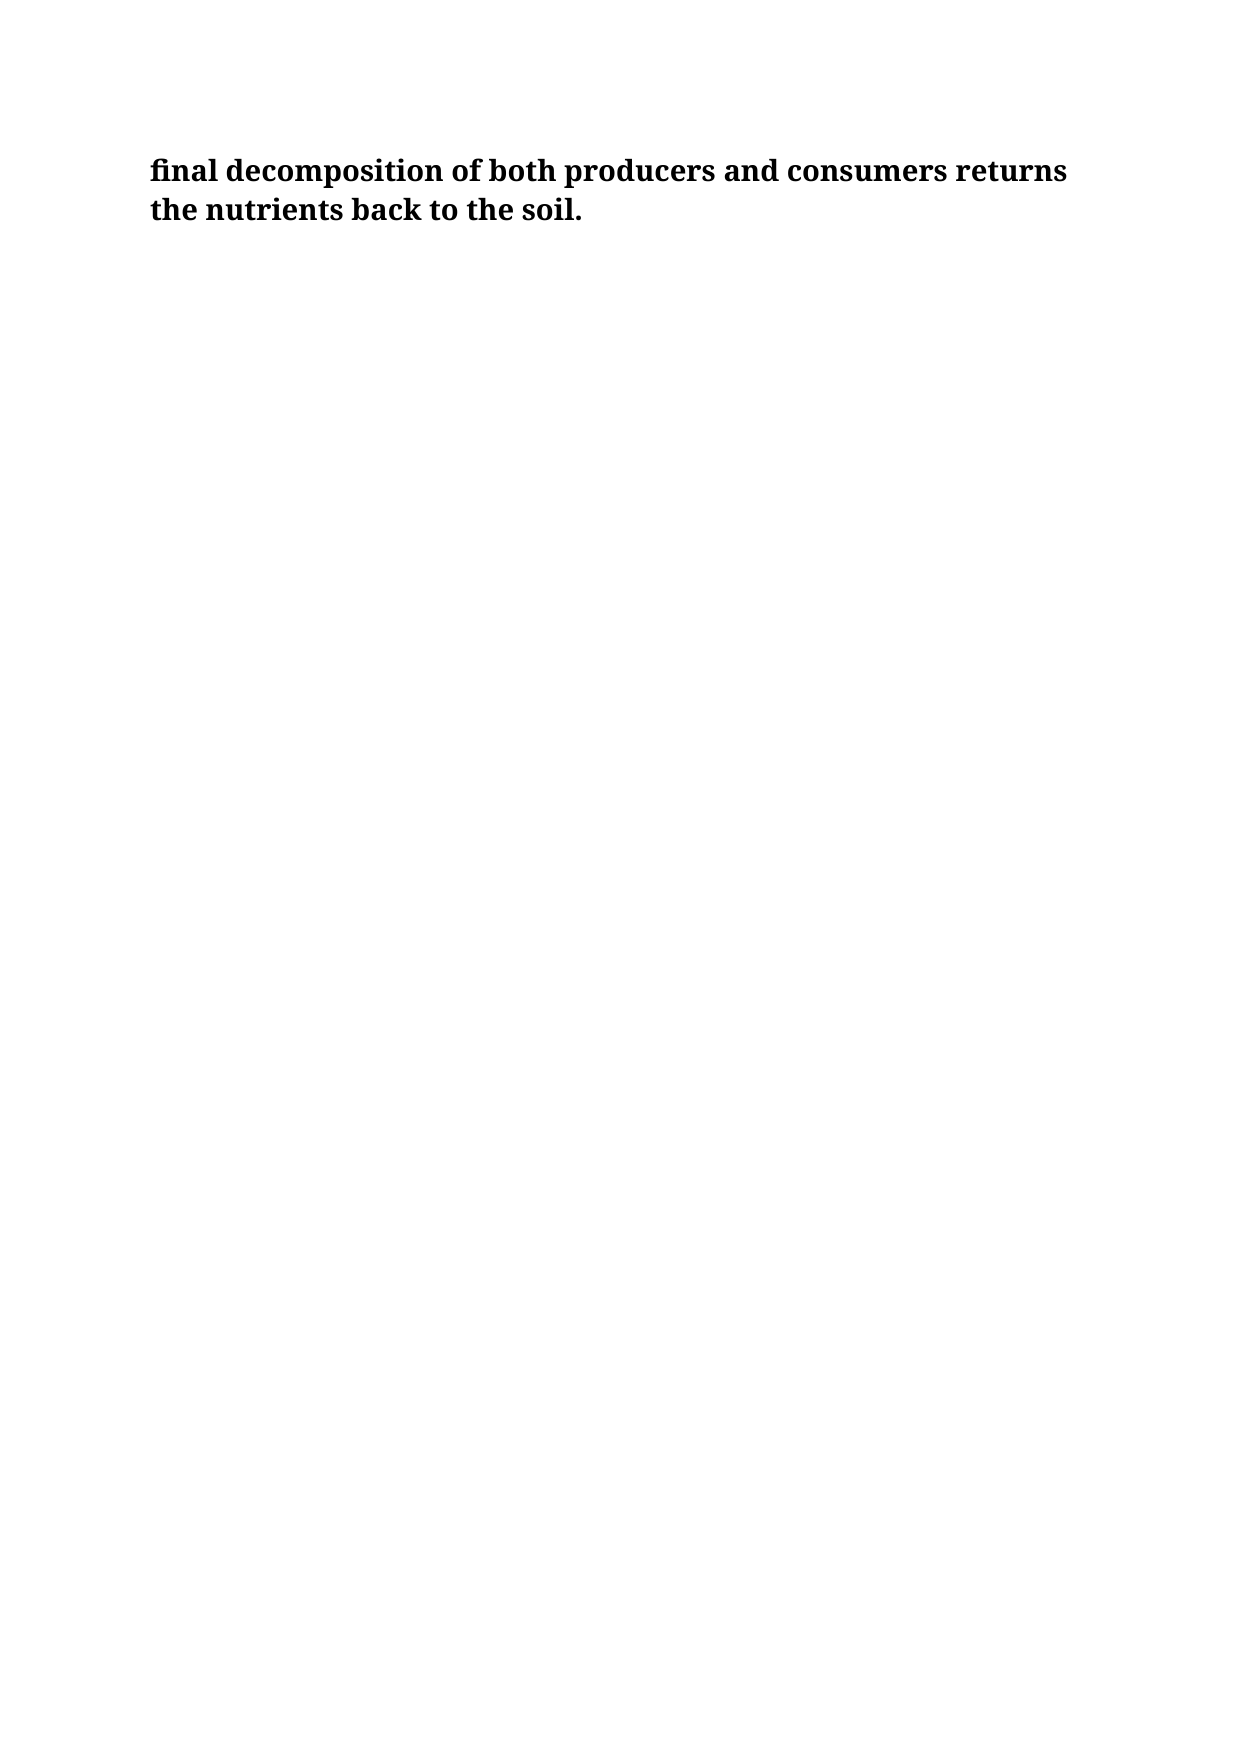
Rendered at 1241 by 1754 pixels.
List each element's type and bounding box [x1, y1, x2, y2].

text [150, 150, 1090, 229]
